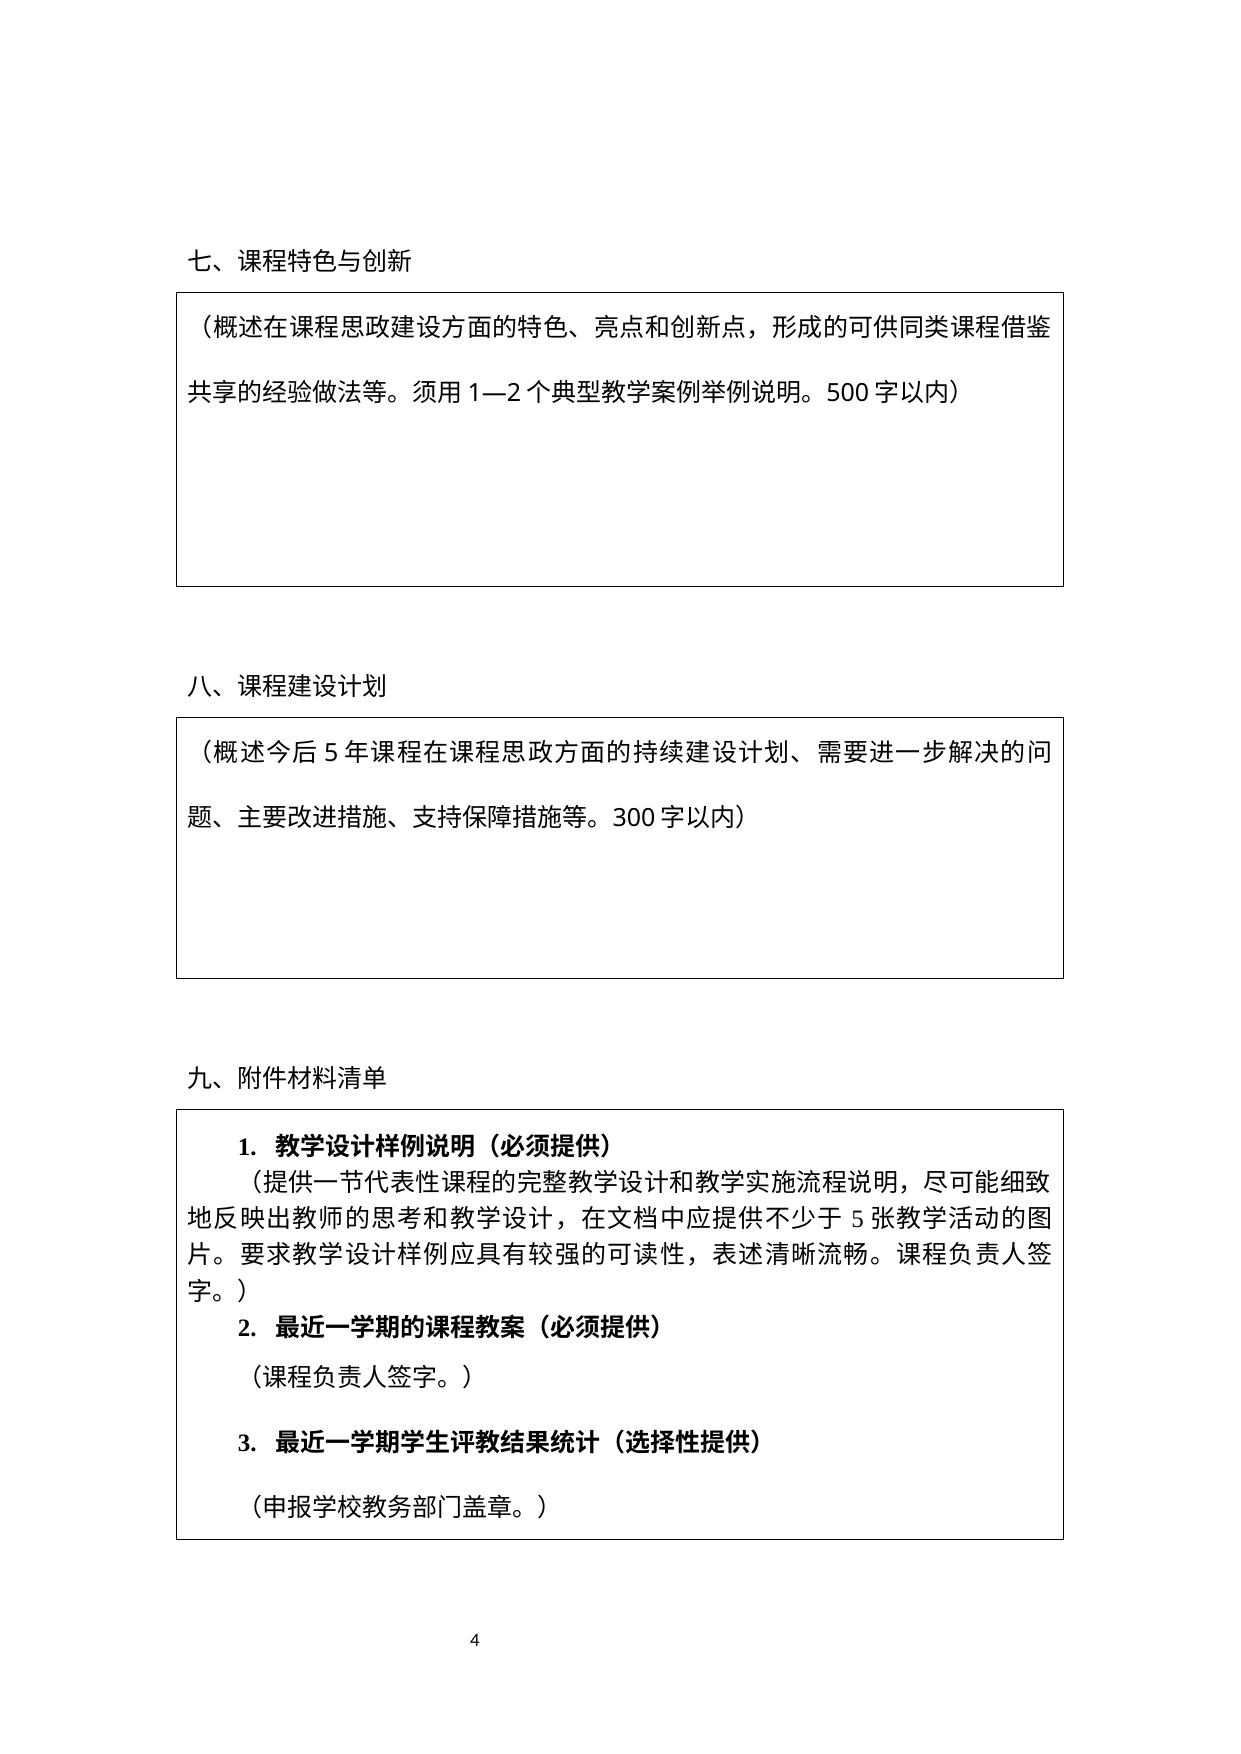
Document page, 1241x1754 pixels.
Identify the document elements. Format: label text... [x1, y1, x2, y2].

list 课程特色与创新 [187, 227, 1053, 292]
list 课程建设计划 [187, 652, 1053, 717]
table_header （概述今后5年课程在课程思政方面的持续建设计划、需要进一步解决的问题、主要改进措施、支持保障措施等。300字以内） [177, 718, 1063, 978]
list 附件材料清单 [187, 1044, 1053, 1109]
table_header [177, 1110, 1063, 1538]
table_header （概述在课程思政建设方面的特色、亮点和创新点，形成的可供同类课程借鉴共享的经验做法等。须用1—2个典型教学案例举例说明。500字以内） [177, 293, 1063, 586]
